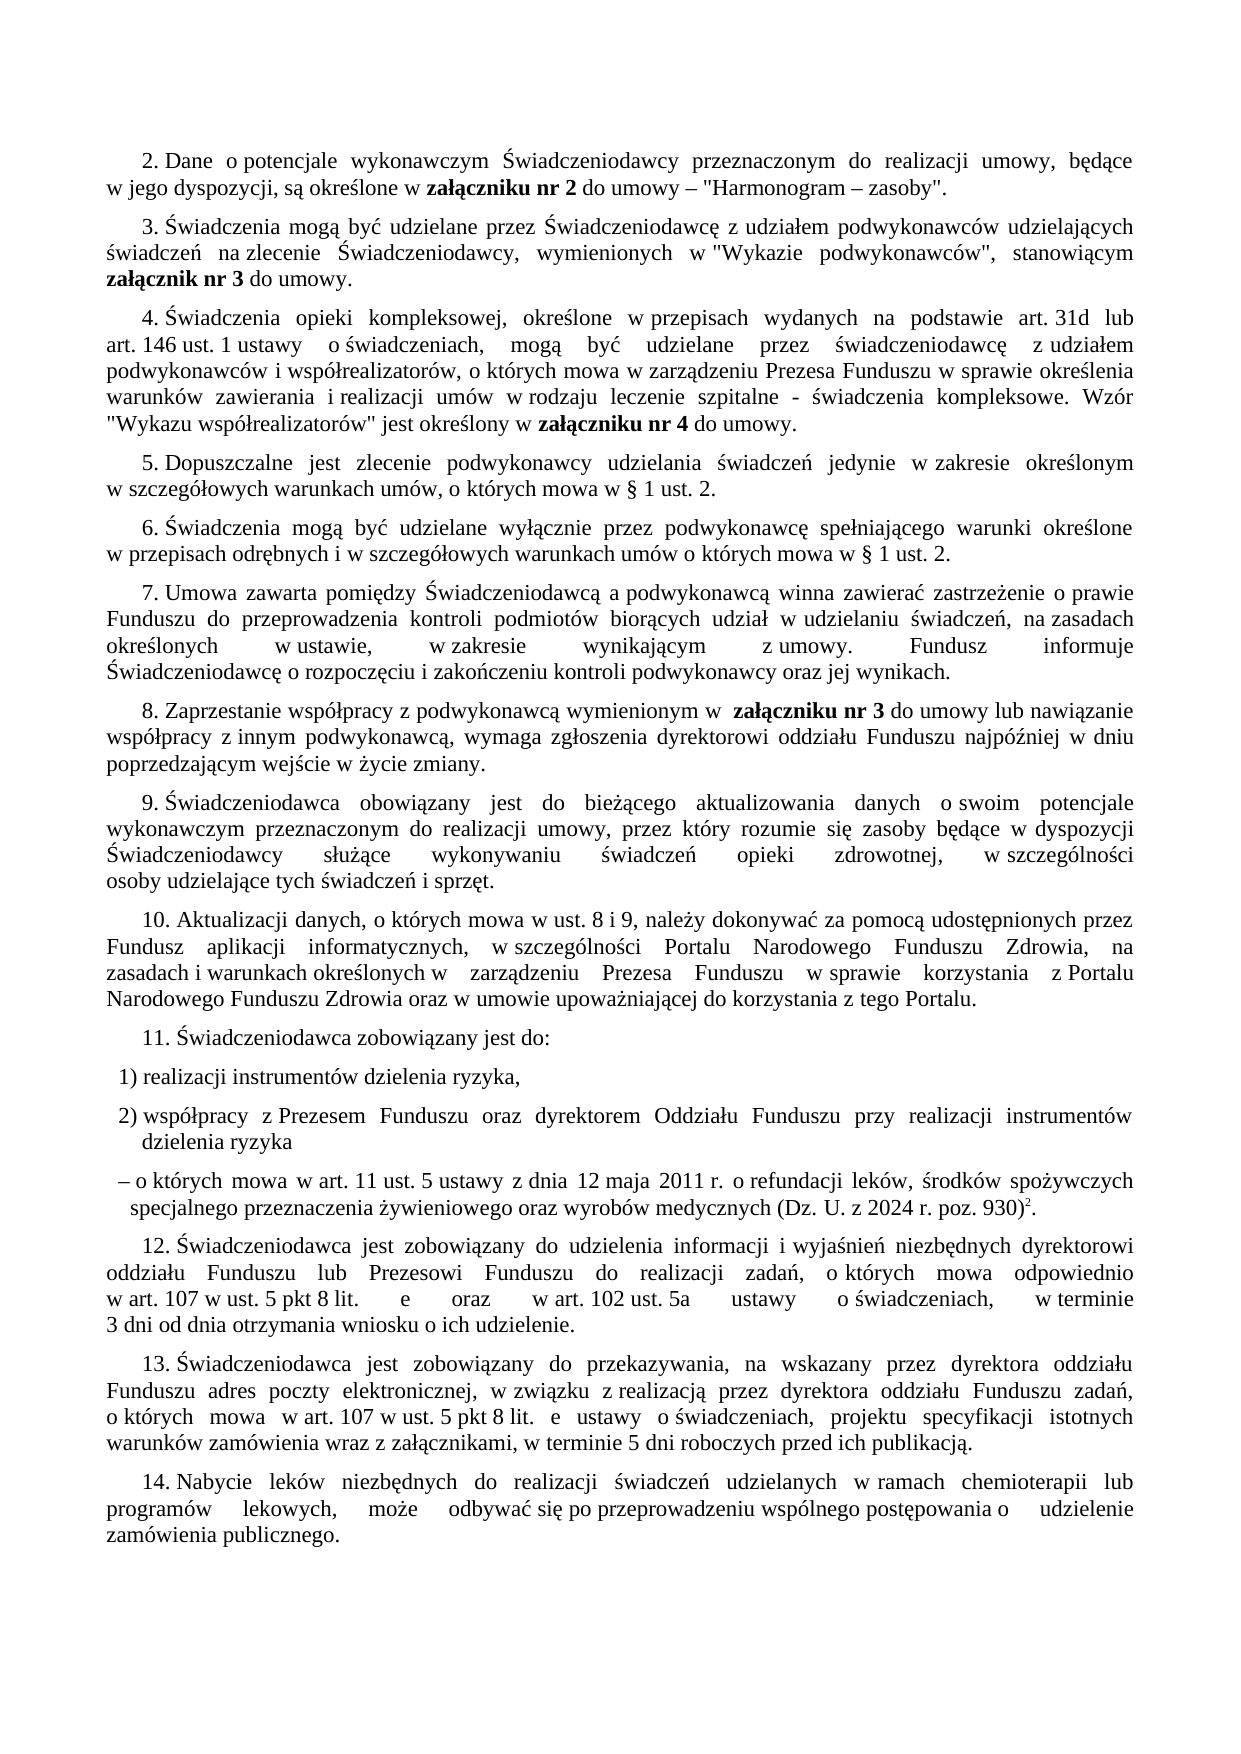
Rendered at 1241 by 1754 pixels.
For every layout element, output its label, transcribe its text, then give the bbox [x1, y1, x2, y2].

text 11. Świadczeniodawca zobowiązany jest do: [106, 1024, 1134, 1051]
text 5. Dopuszczalne jest zlecenie podwykonawcy udzielania świadczeń jedynie w zakresie określonym w szczegółowych warunkach umów, o których mowa w § 1 ust. 2. [106, 449, 1134, 501]
text 13. Świadczeniodawca jest zobowiązany do przekazywania, na wskazany przez dyrektora oddziału Funduszu adres poczty elektronicznej, w związku z realizacją przez dyrektora oddziału Funduszu zadań, o których mowa w art. 107 w ust. 5 pkt 8 lit. e ustawy o świadczeniach, projektu specyfikacji istotnych warunków zamówienia wraz z załącznikami, w terminie 5 dni roboczych przed ich publikacją. [106, 1350, 1134, 1456]
text 4. Świadczenia opieki kompleksowej, określone w przepisach wydanych na podstawie art. 31d lub art. 146 ust. 1 ustawy o świadczeniach, mogą być udzielane przez świadczeniodawcę z udziałem podwykonawców i współrealizatorów, o których mowa w zarządzeniu Prezesa Funduszu w sprawie określenia warunków zawierania i realizacji umów w rodzaju leczenie szpitalne - świadczenia kompleksowe. Wzór "Wykazu współrealizatorów" jest określony w załączniku nr 4 do umowy. [106, 304, 1134, 436]
text 1) realizacji instrumentów dzielenia ryzyka, [118, 1063, 1134, 1089]
text 6. Świadczenia mogą być udzielane wyłącznie przez podwykonawcę spełniającego warunki określone w przepisach odrębnych i w szczegółowych warunkach umów o których mowa w § 1 ust. 2. [106, 514, 1134, 567]
text 12. Świadczeniodawca jest zobowiązany do udzielenia informacji i wyjaśnień niezbędnych dyrektorowi oddziału Funduszu lub Prezesowi Funduszu do realizacji zadań, o których mowa odpowiednio w art. 107 w ust. 5 pkt 8 lit. e oraz w art. 102 ust. 5a ustawy o świadczeniach, w terminie 3 dni od dnia otrzymania wniosku o ich udzielenie. [106, 1232, 1134, 1338]
text 7. Umowa zawarta pomiędzy Świadczeniodawcą a podwykonawcą winna zawierać zastrzeżenie o prawie Funduszu do przeprowadzenia kontroli podmiotów biorących udział w udzielaniu świadczeń, na zasadach określonych w ustawie, w zakresie wynikającym z umowy. Fundusz informuje Świadczeniodawcę o rozpoczęciu i zakończeniu kontroli podwykonawcy oraz jej wynikach. [106, 579, 1134, 684]
text – o których mowa w art. 11 ust. 5 ustawy z dnia 12 maja 2011 r. o refundacji leków, środków spożywczych specjalnego przeznaczenia żywieniowego oraz wyrobów medycznych (Dz. U. z 2024 r. poz. 930)2. [118, 1167, 1134, 1220]
text 2) współpracy z Prezesem Funduszu oraz dyrektorem Oddziału Funduszu przy realizacji instrumentów dzielenia ryzyka [118, 1102, 1134, 1155]
text 8. Zaprzestanie współpracy z podwykonawcą wymienionym w załączniku nr 3 do umowy lub nawiązanie współpracy z innym podwykonawcą, wymaga zgłoszenia dyrektorowi oddziału Funduszu najpóźniej w dniu poprzedzającym wejście w życie zmiany. [106, 697, 1134, 776]
text 2. Dane o potencjale wykonawczym Świadczeniodawcy przeznaczonym do realizacji umowy, będące w jego dyspozycji, są określone w załączniku nr 2 do umowy – "Harmonogram – zasoby". [106, 148, 1134, 200]
text 3. Świadczenia mogą być udzielane przez Świadczeniodawcę z udziałem podwykonawców udzielających świadczeń na zlecenie Świadczeniodawcy, wymienionych w "Wykazie podwykonawców", stanowiącym załącznik nr 3 do umowy. [106, 213, 1134, 292]
text 14. Nabycie leków niezbędnych do realizacji świadczeń udzielanych w ramach chemioterapii lub programów lekowych, może odbywać się po przeprowadzeniu wspólnego postępowania o udzielenie zamówienia publicznego. [106, 1468, 1134, 1547]
text 9. Świadczeniodawca obowiązany jest do bieżącego aktualizowania danych o swoim potencjale wykonawczym przeznaczonym do realizacji umowy, przez który rozumie się zasoby będące w dyspozycji Świadczeniodawcy służące wykonywaniu świadczeń opieki zdrowotnej, w szczególności osoby udzielające tych świadczeń i sprzęt. [106, 788, 1134, 894]
text 10. Aktualizacji danych, o których mowa w ust. 8 i 9, należy dokonywać za pomocą udostępnionych przez Fundusz aplikacji informatycznych, w szczególności Portalu Narodowego Funduszu Zdrowia, na zasadach i warunkach określonych w zarządzeniu Prezesa Funduszu w sprawie korzystania z Portalu Narodowego Funduszu Zdrowia oraz w umowie upoważniającej do korzystania z tego Portalu. [106, 906, 1134, 1012]
